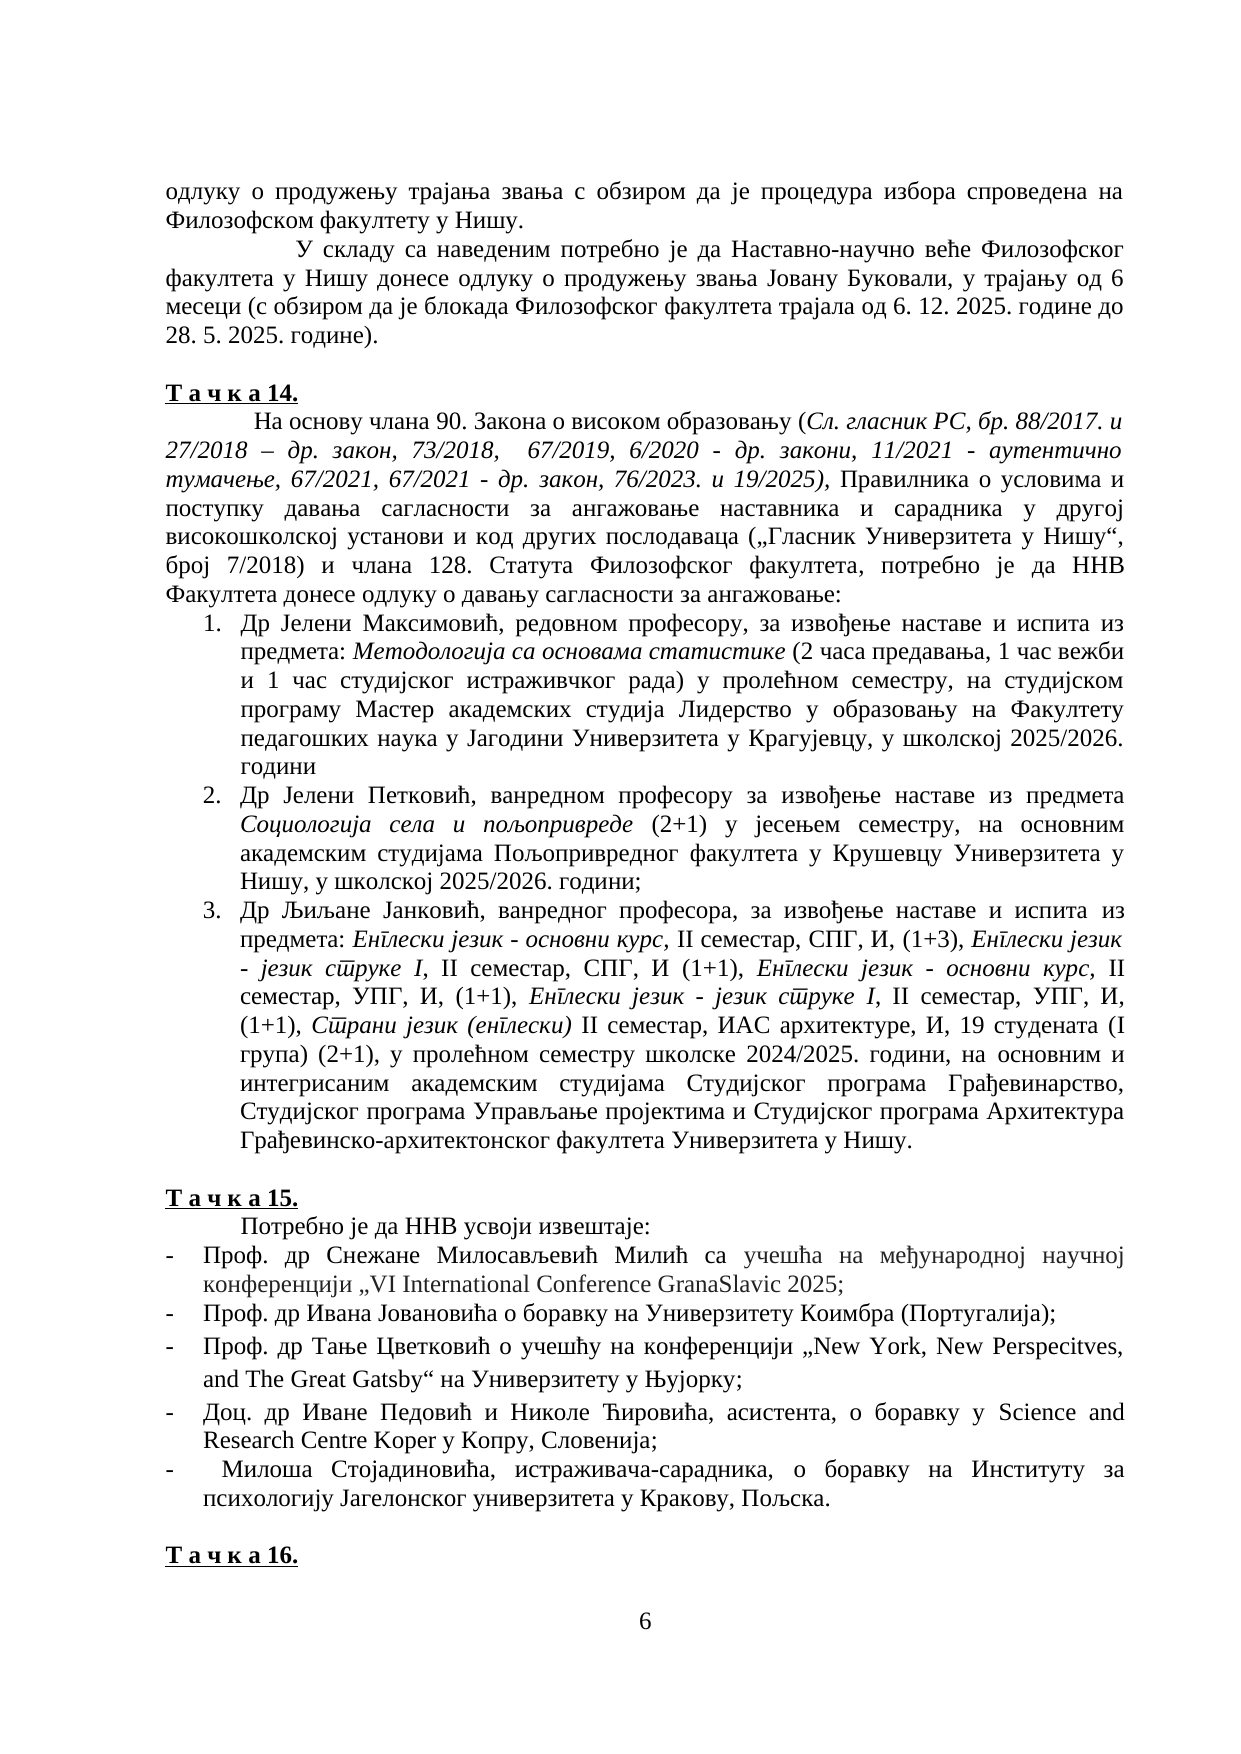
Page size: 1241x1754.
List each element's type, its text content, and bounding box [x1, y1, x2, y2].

list Др Јелени Петковић, ванредном професору за извођење наставе из предмета Социологија села и пољопривреде (2+1) у јесењем семестру, на основним академским студијама Пољопривредног факултета у Крушевцу Универзитета у Нишу, у школској 2025/2026. години; [203, 780, 1125, 895]
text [165, 176, 1125, 234]
list Доц. др Иване Педовић и Николе Ћировића, асистента, о боравку у Science and Research Centre Koper у Копру, Словенија; [165, 1397, 1125, 1454]
list Проф. др Снежане Милосављевић Милић са учешћа на међународној научној конференцији „VI International Conference GranaSlavic 2025; [165, 1240, 1125, 1298]
list Др Љиљане Јанковић, ванредног професора, за извођење наставе и испита из предмета: Енглески језик - основни курс, II семестар, СПГ, И, (1+3), Енглески језик - језик струке I, II семестар, СПГ, И (1+1), Енглески језик - основни курс, II семестар, УПГ, И, (1+1), Енглески језик - језик струке I, II семестар, УПГ, И, (1+1), Страни језик (енглески) II семестар, ИАС архитектуре, И, 19 студената (I група) (2+1), у пролећном семестру школске 2024/2025. години, на основним и интегрисаним академским студијама Студијског програма Грађевинарство, Студијског програма Управљање пројектима и Студијског програма Архитектура Грађевинско-архитектонског факултетa Универзитета у Нишу. [203, 895, 1125, 1154]
text На основу члана 90. Закона о високом образовању (Сл. гласник РС, бр. 88/2017. и 27/2018 – др. закон, 73/2018, 67/2019, 6/2020 - др. закони, 11/2021 - аутентично тумачење, 67/2021, 67/2021 - др. закон, 76/2023. и 19/2025), Правилника о условима и поступку давања сагласности за ангажовање наставника и сарадника у другој високошколској установи и код других послодаваца („Гласник Универзитета у Нишу“, број 7/2018) и члана 128. Статута Филозофског факултета, потребно је да ННВ Факултета донесе одлуку о давању сагласности за ангажовање: [165, 406, 1125, 608]
text Т а ч к а 14. [165, 378, 1125, 406]
text Т а ч к а 16. [165, 1541, 1125, 1569]
text У складу са наведеним потребно је да Наставно-научно веће Филозофског факултета у Нишу донесе одлуку о продужењу звања Јовану Буковали, у трајању од 6 месеци (с обзиром да је блокада Филозофског факултета трајала од 6. 12. 2025. године до 28. 5. 2025. године). [165, 234, 1125, 349]
text Потребно је да ННВ усвоји извештајe: [165, 1211, 1125, 1240]
list Милоша Стојадиновића, истраживача-сарадника, о боравку на Институту за психологију Јагелонског универзитета у Кракову, Пољска. [165, 1454, 1125, 1512]
list Проф. др Тање Цветковић о учешћу на конференцији „New York, New Perspecitves, and The Great Gatsby“ на Универзитету у Њујорку; [165, 1331, 1125, 1392]
text Т а ч к а 15. [165, 1183, 1125, 1211]
list Проф. др Ивана Јовановића о боравку на Универзитету Коимбра (Португалија); [165, 1298, 1125, 1326]
list Др Јелени Максимовић, редовном професору, за извођење наставе и испита из предмета: Методологија са основама статистике (2 часа предавања, 1 час вежби и 1 час студијског истраживчког рада) у пролећном семестру, на студијском програму Мастер академских студија Лидерство у образовању на Факултету педагошких наука у Јагодини Универзитета у Крагујевцу, у школској 2025/2026. години [203, 608, 1125, 780]
